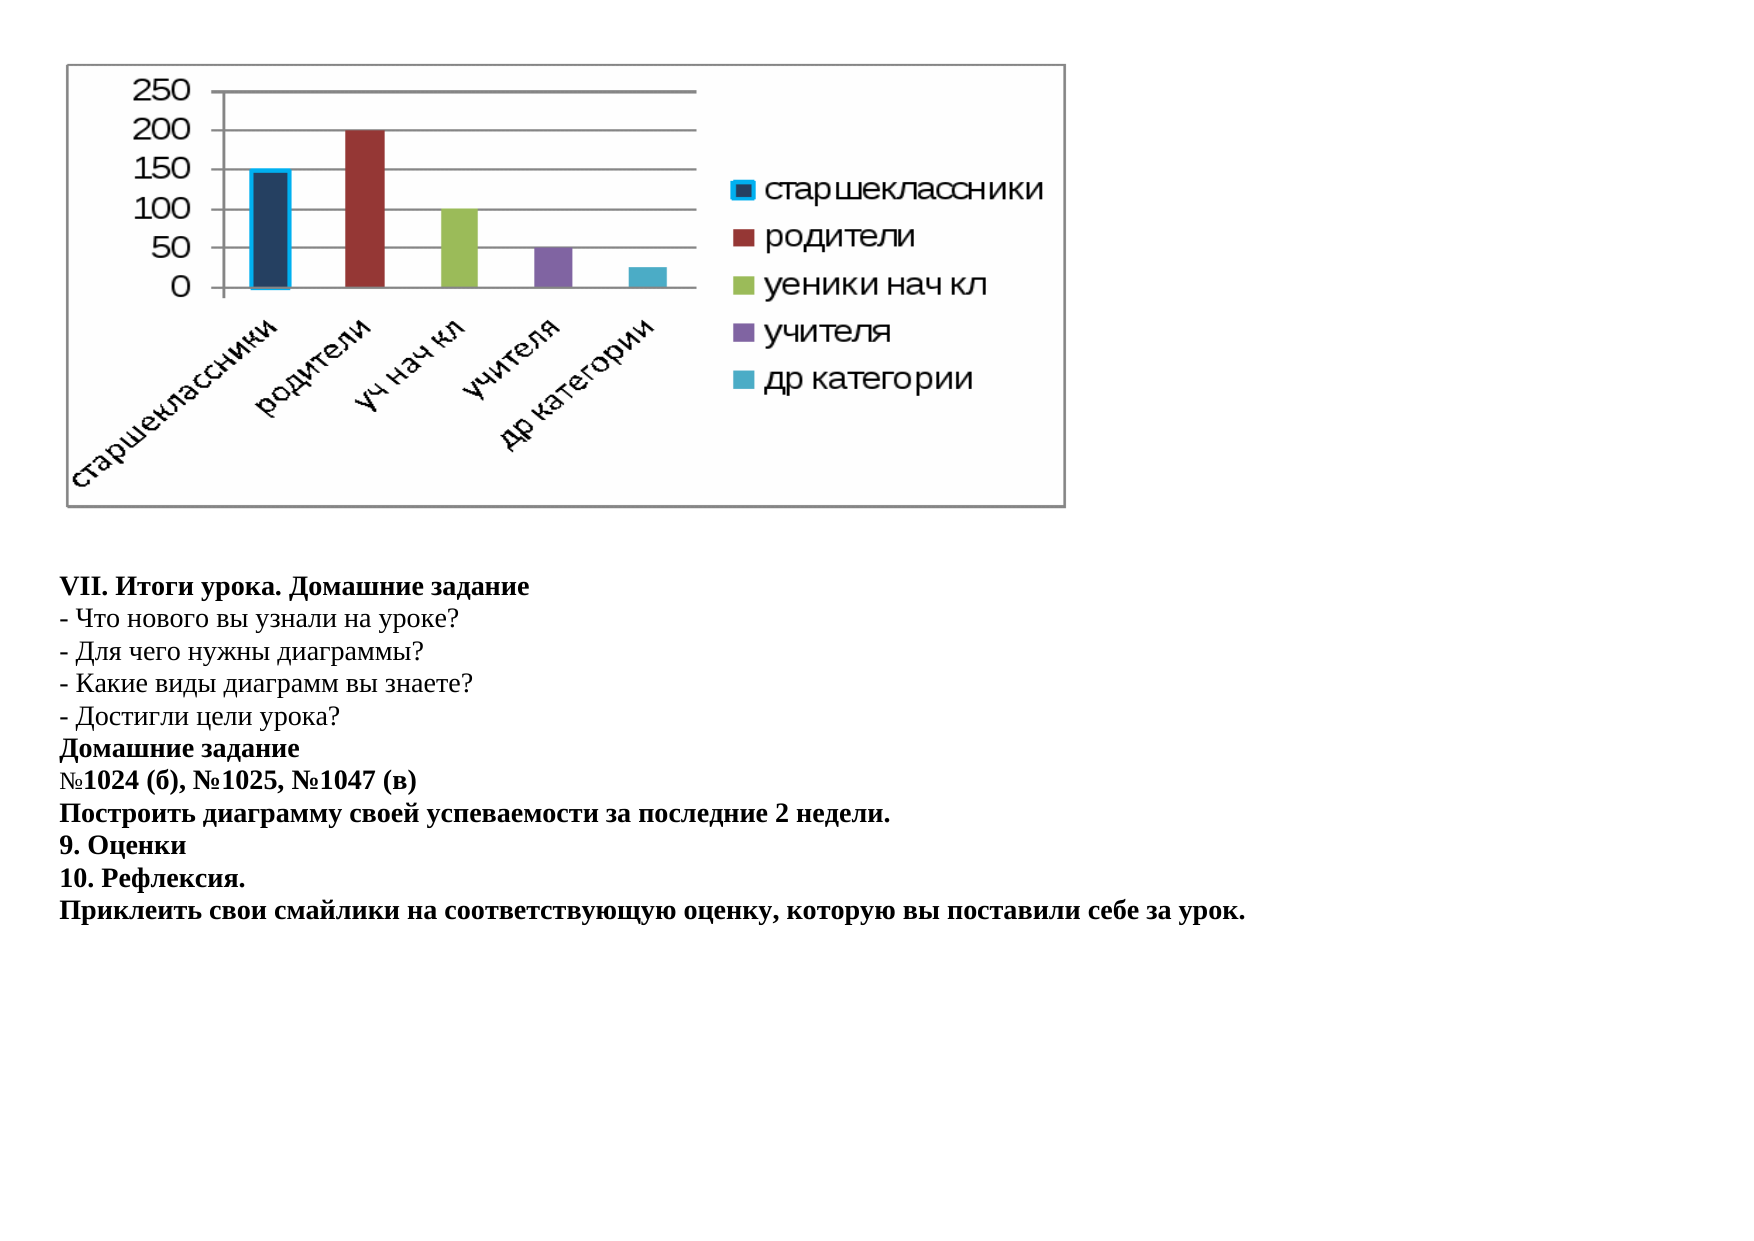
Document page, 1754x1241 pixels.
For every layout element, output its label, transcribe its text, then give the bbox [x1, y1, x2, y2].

text - Для чего нужны диаграммы? [59, 634, 1695, 666]
text - Что нового вы узнали на уроке? [59, 601, 1695, 634]
text 10. Рефлексия. [59, 861, 1695, 893]
text Домашние задание [59, 731, 1695, 763]
text №1024 (б), №1025, №1047 (в) [59, 763, 1695, 796]
text VII. Итоги урока. Домашние задание [59, 569, 1695, 601]
text - Какие виды диаграмм вы знаете? [59, 666, 1695, 699]
text Построить диаграмму своей успеваемости за последние 2 недели. [59, 796, 1695, 828]
text - Достигли цели урока? [59, 699, 1695, 731]
text Приклеить свои смайлики на соответствующую оценку, которую вы поставили себе за урок. [59, 893, 1695, 925]
picture [59, 59, 1072, 512]
text 9. Оценки [59, 828, 1695, 861]
